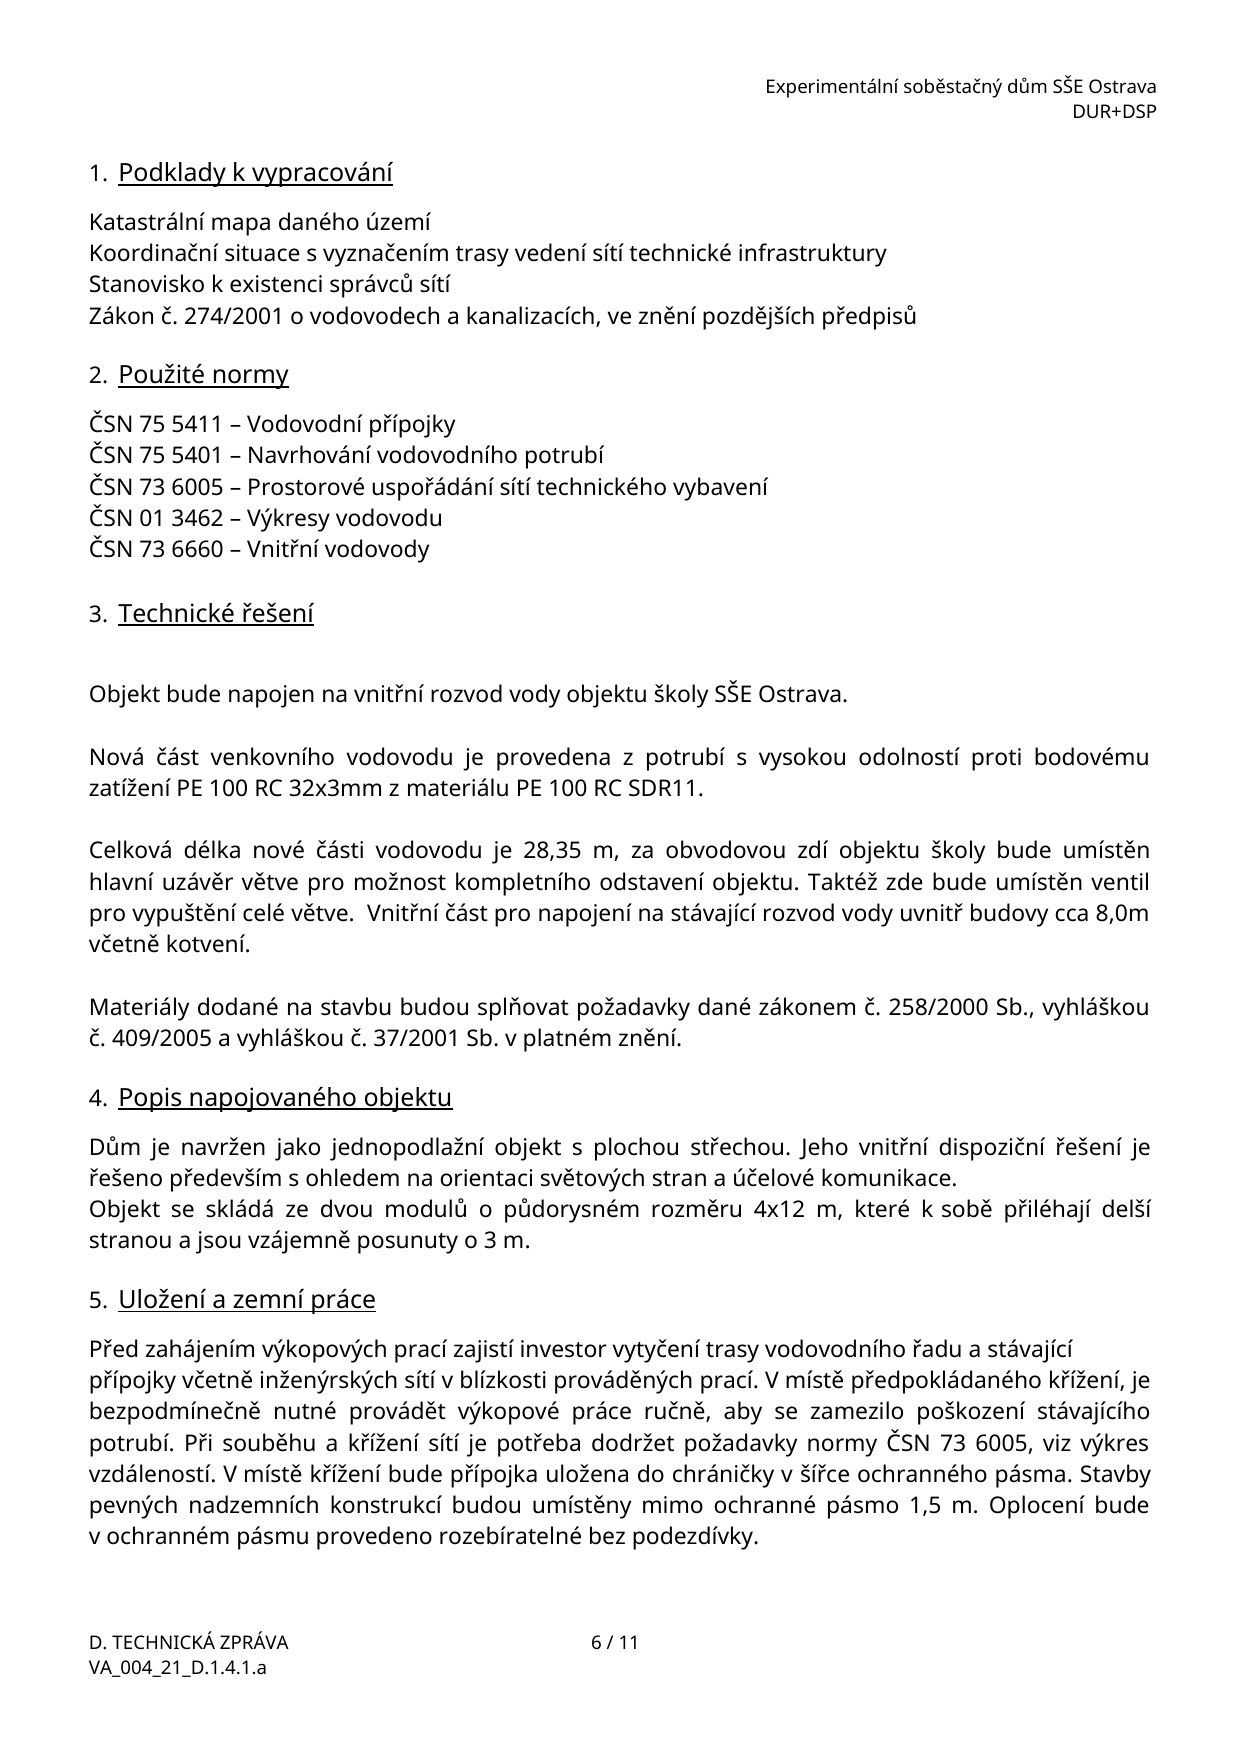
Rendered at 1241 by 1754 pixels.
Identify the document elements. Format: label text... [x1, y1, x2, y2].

text Celková délka nové části vodovodu je 28,35 m, za obvodovou zdí objektu školy bude umístěn hlavní uzávěr větve pro možnost kompletního odstavení objektu. Taktéž zde bude umístěn ventil pro vypuštění celé větve. Vnitřní část pro napojení na stávající rozvod vody uvnitř budovy cca 8,0m včetně kotvení. [89, 834, 1152, 959]
text Koordinační situace s vyznačením trasy vedení sítí technické infrastruktury [89, 237, 1152, 268]
text Nová část venkovního vodovodu je provedena z potrubí s vysokou odolností proti bodovému zatížení PE 100 RC 32x3mm z materiálu PE 100 RC SDR11. [89, 741, 1152, 803]
text Objekt bude napojen na vnitřní rozvod vody objektu školy SŠE Ostrava. [89, 678, 1152, 709]
text přípojky včetně inženýrských sítí v blízkosti prováděných prací. V místě předpokládaného křížení, je bezpodmínečně nutné provádět výkopové práce ručně, aby se zamezilo poškození stávajícího potrubí. Při souběhu a křížení sítí je potřeba dodržet požadavky normy ČSN 73 6005, viz výkres vzdáleností. V místě křížení bude přípojka uložena do chráničky v šířce ochranného pásma. Stavby pevných nadzemních konstrukcí budou umístěny mimo ochranné pásmo 1,5 m. Oplocení bude v ochranném pásmu provedeno rozebíratelné bez podezdívky. [89, 1364, 1152, 1552]
subtitle Technické řešení [89, 596, 1152, 630]
subtitle Podklady k vypracování [89, 155, 1152, 189]
text Materiály dodané na stavbu budou splňovat požadavky dané zákonem č. 258/2000 Sb., vyhláškou č. 409/2005 a vyhláškou č. 37/2001 Sb. v platném znění. [89, 991, 1152, 1053]
text Před zahájením výkopových prací zajistí investor vytyčení trasy vodovodního řadu a stávající [89, 1333, 1152, 1364]
text Stanovisko k existenci správců sítí [89, 268, 1152, 299]
text Objekt se skládá ze dvou modulů o půdorysném rozměru 4x12 m, které k sobě přiléhají delší stranou a jsou vzájemně posunuty o 3 m. [89, 1193, 1152, 1255]
text ČSN 73 6660 – Vnitřní vodovody [89, 533, 1152, 564]
text Zákon č. 274/2001 o vodovodech a kanalizacích, ve znění pozdějších předpisů [89, 299, 1152, 331]
text ČSN 73 6005 – Prostorové uspořádání sítí technického vybavení [89, 471, 1152, 502]
text ČSN 01 3462 – Výkresy vodovodu [89, 502, 1152, 533]
subtitle Použité normy [89, 357, 1152, 391]
subtitle Uložení a zemní práce [89, 1282, 1152, 1316]
text Katastrální mapa daného území [89, 206, 1152, 237]
text ČSN 75 5411 – Vodovodní přípojky [89, 408, 1152, 439]
text Dům je navržen jako jednopodlažní objekt s plochou střechou. Jeho vnitřní dispoziční řešení je řešeno především s ohledem na orientaci světových stran a účelové komunikace. [89, 1130, 1152, 1193]
text ČSN 75 5401 – Navrhování vodovodního potrubí [89, 439, 1152, 471]
subtitle Popis napojovaného objektu [89, 1079, 1152, 1113]
